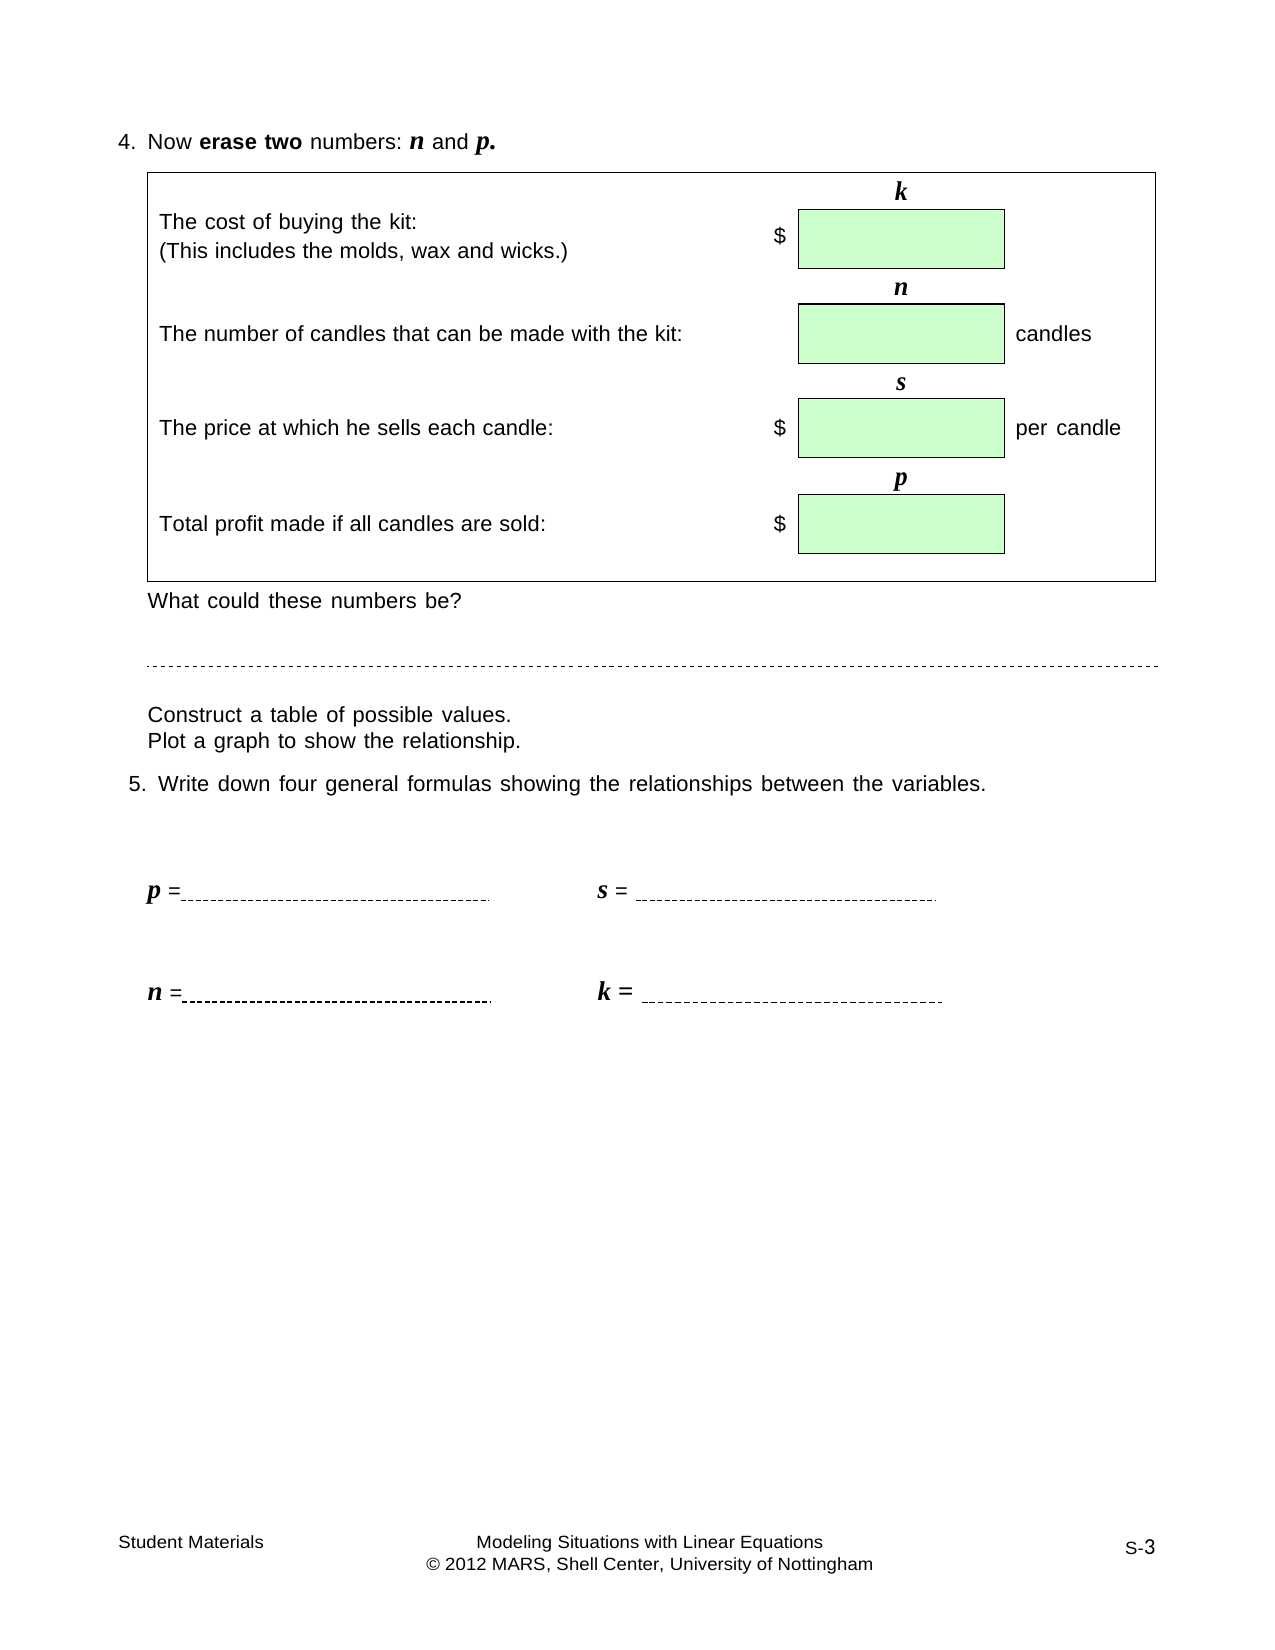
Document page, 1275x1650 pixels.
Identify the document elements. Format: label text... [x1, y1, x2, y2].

text The number of candles that can be made with the kit: candles [159, 321, 1164, 346]
subtitle k [106, 175, 907, 207]
subtitle p [106, 460, 907, 491]
text The price at which he sells each candle: $ per candle [159, 415, 1164, 440]
text n = k = [147, 975, 1164, 1006]
list Write down four general formulas showing the relationships between the variables. [118, 771, 996, 797]
subtitle n [106, 270, 908, 301]
list Now erase two numbers: n and p. [118, 124, 1164, 156]
text p = s = [147, 874, 1164, 905]
text Construct a table of possible values. Plot a graph to show the relationship. [147, 702, 524, 753]
text The cost of buying the kit: [159, 213, 1164, 233]
text Total profit made if all candles are sold: $ [159, 511, 1164, 536]
subtitle s [106, 365, 906, 396]
text (This includes the molds, wax and wicks.) $ [159, 233, 1164, 264]
text What could these numbers be? [147, 588, 1164, 613]
